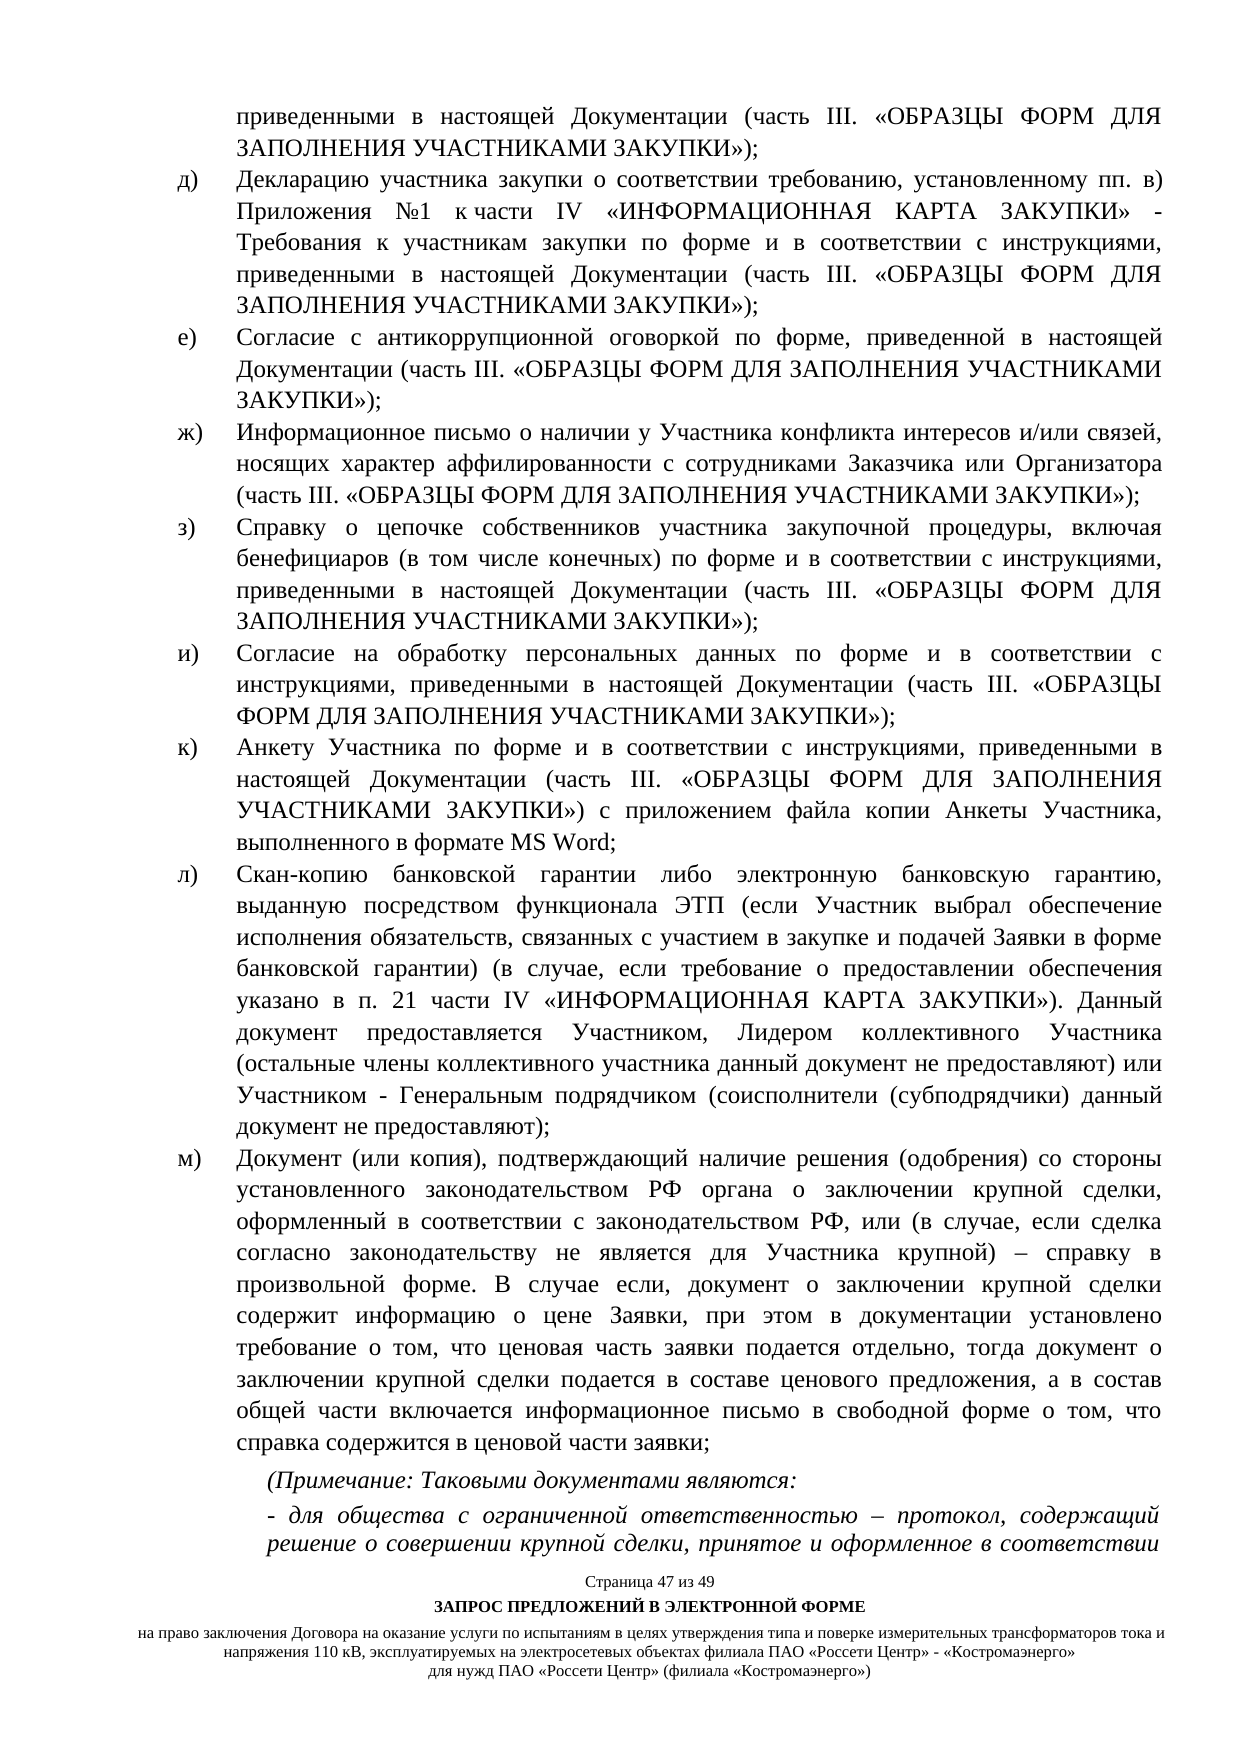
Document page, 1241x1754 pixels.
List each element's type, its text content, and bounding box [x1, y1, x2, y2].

list Справку о цепочке собственников участника закупочной процедуры, включая бенефициаров (в том числе конечных) по форме и в соответствии с инструкциями, приведенными в настоящей Документации (часть III. «ОБРАЗЦЫ ФОРМ ДЛЯ ЗАПОЛНЕНИЯ УЧАСТНИКАМИ ЗАКУПКИ»); [177, 512, 1163, 635]
list Согласие на обработку персональных данных по форме и в соответствии с инструкциями, приведенными в настоящей Документации (часть III. «ОБРАЗЦЫ ФОРМ ДЛЯ ЗАПОЛНЕНИЯ УЧАСТНИКАМИ ЗАКУПКИ»); [177, 638, 1163, 730]
list Документ (или копия), подтверждающий наличие решения (одобрения) со стороны установленного законодательством РФ органа о заключении крупной сделки, оформленный в соответствии с законодательством РФ, или (в случае, если сделка согласно законодательству не является для Участника крупной) – справку в произвольной форме. В случае если, документ о заключении крупной сделки содержит информацию о цене Заявки, при этом в документации установлено требование о том, что ценовая часть заявки подается отдельно, тогда документ о заключении крупной сделки подается в составе ценового предложения, а в состав общей части включается информационное письмо в свободной форме о том, что справка содержится в ценовой части заявки; [177, 1143, 1163, 1456]
list Декларацию участника закупки о соответствии требованию, установленному пп. в) Приложения №1 к части IV «ИНФОРМАЦИОННАЯ КАРТА ЗАКУПКИ» - Требования к участникам закупки по форме и в соответствии с инструкциями, приведенными в настоящей Документации (часть III. «ОБРАЗЦЫ ФОРМ ДЛЯ ЗАПОЛНЕНИЯ УЧАСТНИКАМИ ЗАКУПКИ»); [177, 164, 1163, 319]
list (Примечание: Таковыми документами являются: [267, 1465, 1163, 1493]
list Скан-копию банковской гарантии либо электронную банковскую гарантию, выданную посредством функционала ЭТП (если Участник выбрал обеспечение исполнения обязательств, связанных с участием в закупке и подачей Заявки в форме банковской гарантии) (в случае, если требование о предоставлении обеспечения указано в п. 21 части IV «ИНФОРМАЦИОННАЯ КАРТА ЗАКУПКИ»). Данный документ предоставляется Участником, Лидером коллективного Участника (остальные члены коллективного участника данный документ не предоставляют) или Участником - Генеральным подрядчиком (соисполнители (субподрядчики) данный документ не предоставляют); [177, 859, 1163, 1140]
list Информационное письмо о наличии у Участника конфликта интересов и/или связей, носящих характер аффилированности с сотрудниками Заказчика или Организатора (часть III. «ОБРАЗЦЫ ФОРМ ДЛЯ ЗАПОЛНЕНИЯ УЧАСТНИКАМИ ЗАКУПКИ»); [177, 417, 1163, 509]
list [177, 101, 1163, 162]
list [267, 1500, 1163, 1557]
list Анкету Участника по форме и в соответствии с инструкциями, приведенными в настоящей Документации (часть III. «ОБРАЗЦЫ ФОРМ ДЛЯ ЗАПОЛНЕНИЯ УЧАСТНИКАМИ ЗАКУПКИ») с приложением файла копии Анкеты Участника, выполненного в формате MS Word; [177, 732, 1163, 856]
list Согласие с антикоррупционной оговоркой по форме, приведенной в настоящей Документации (часть III. «ОБРАЗЦЫ ФОРМ ДЛЯ ЗАПОЛНЕНИЯ УЧАСТНИКАМИ ЗАКУПКИ»); [177, 322, 1163, 414]
